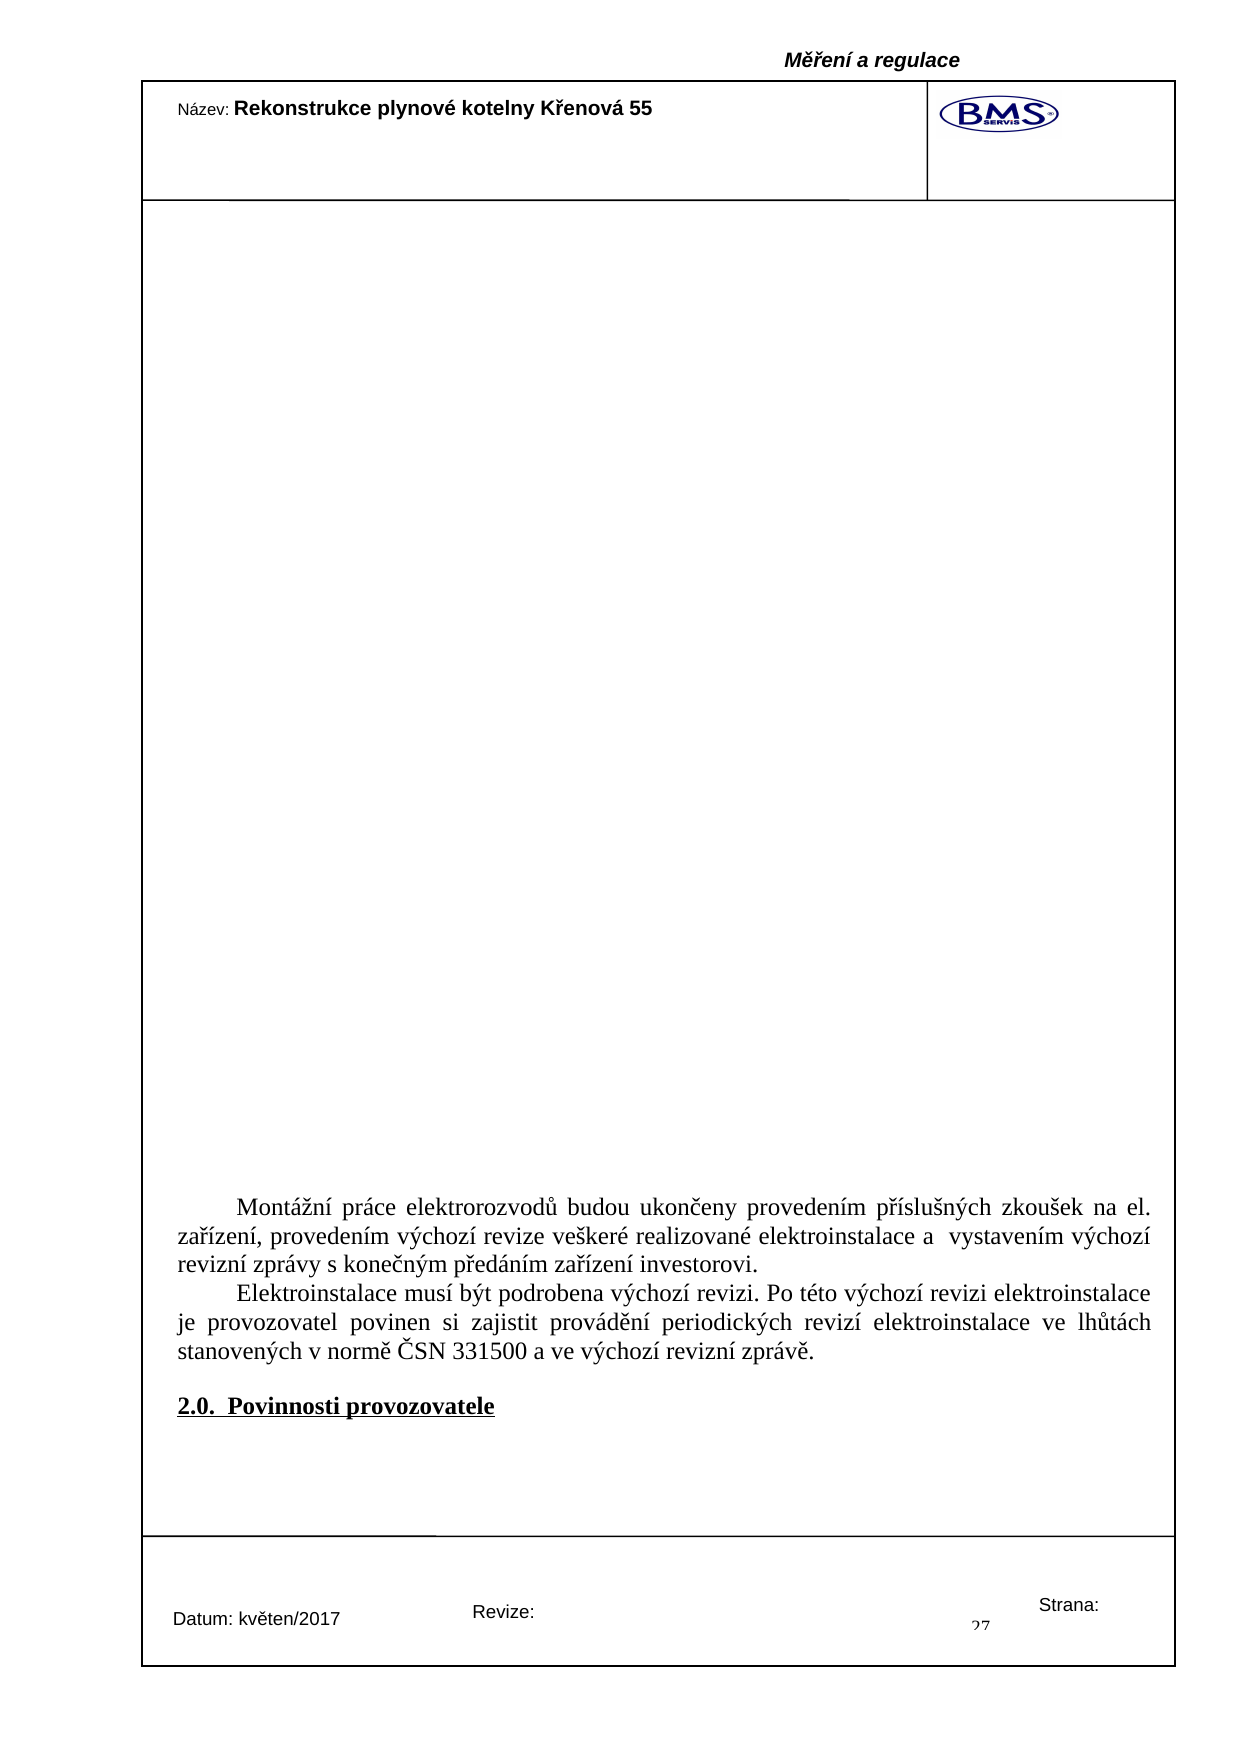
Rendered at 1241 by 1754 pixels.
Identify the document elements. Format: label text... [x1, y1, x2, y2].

text Montážní práce elektrorozvodů budou ukončeny provedením příslušných zkoušek na el. zařízení, provedením výchozí revize veškeré realizované elektroinstalace a vystavením výchozí revizní zprávy s konečným předáním zařízení investorovi. [177, 1192, 1152, 1278]
text 2.0. Povinnosti provozovatele [177, 1391, 1152, 1419]
picture [936, 90, 1062, 139]
text Elektroinstalace musí být podrobena výchozí revizi. Po této výchozí revizi elektroinstalace je provozovatel povinen si zajistit provádění periodických revizí elektroinstalace ve lhůtách stanovených v normě ČSN 331500 a ve výchozí revizní zprávě. [177, 1278, 1152, 1364]
